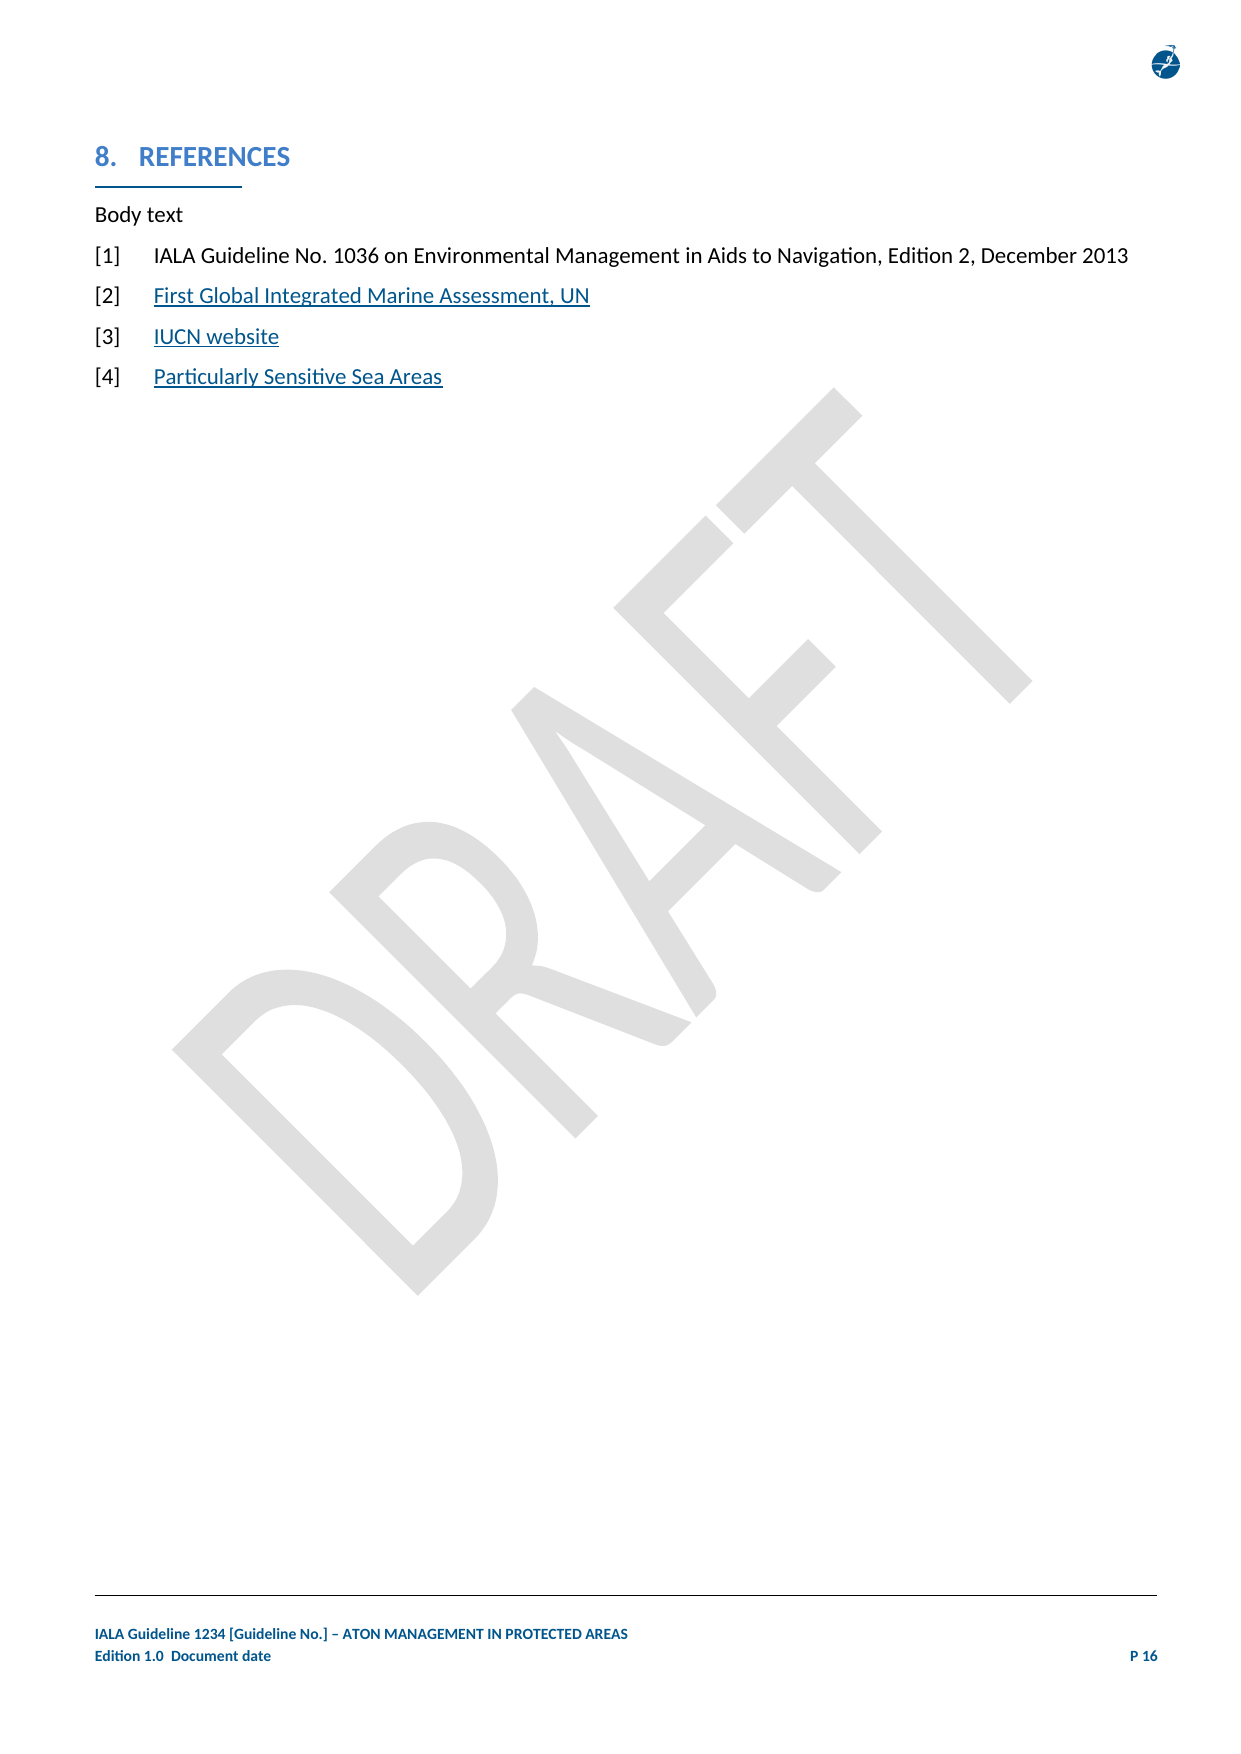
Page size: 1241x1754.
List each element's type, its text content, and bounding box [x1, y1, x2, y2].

text Body text [94, 200, 1157, 228]
text First Global Integrated Marine Assessment, UN [94, 281, 1157, 309]
picture [1120, 0, 1239, 114]
subtitle REFERENCES [94, 138, 1157, 174]
text Particularly Sensitive Sea Areas [94, 362, 1157, 390]
text IALA Guideline No. 1036 on Environmental Management in Aids to Navigation, Edition 2, December 2013 [94, 241, 1157, 269]
text IUCN website [94, 322, 1157, 350]
